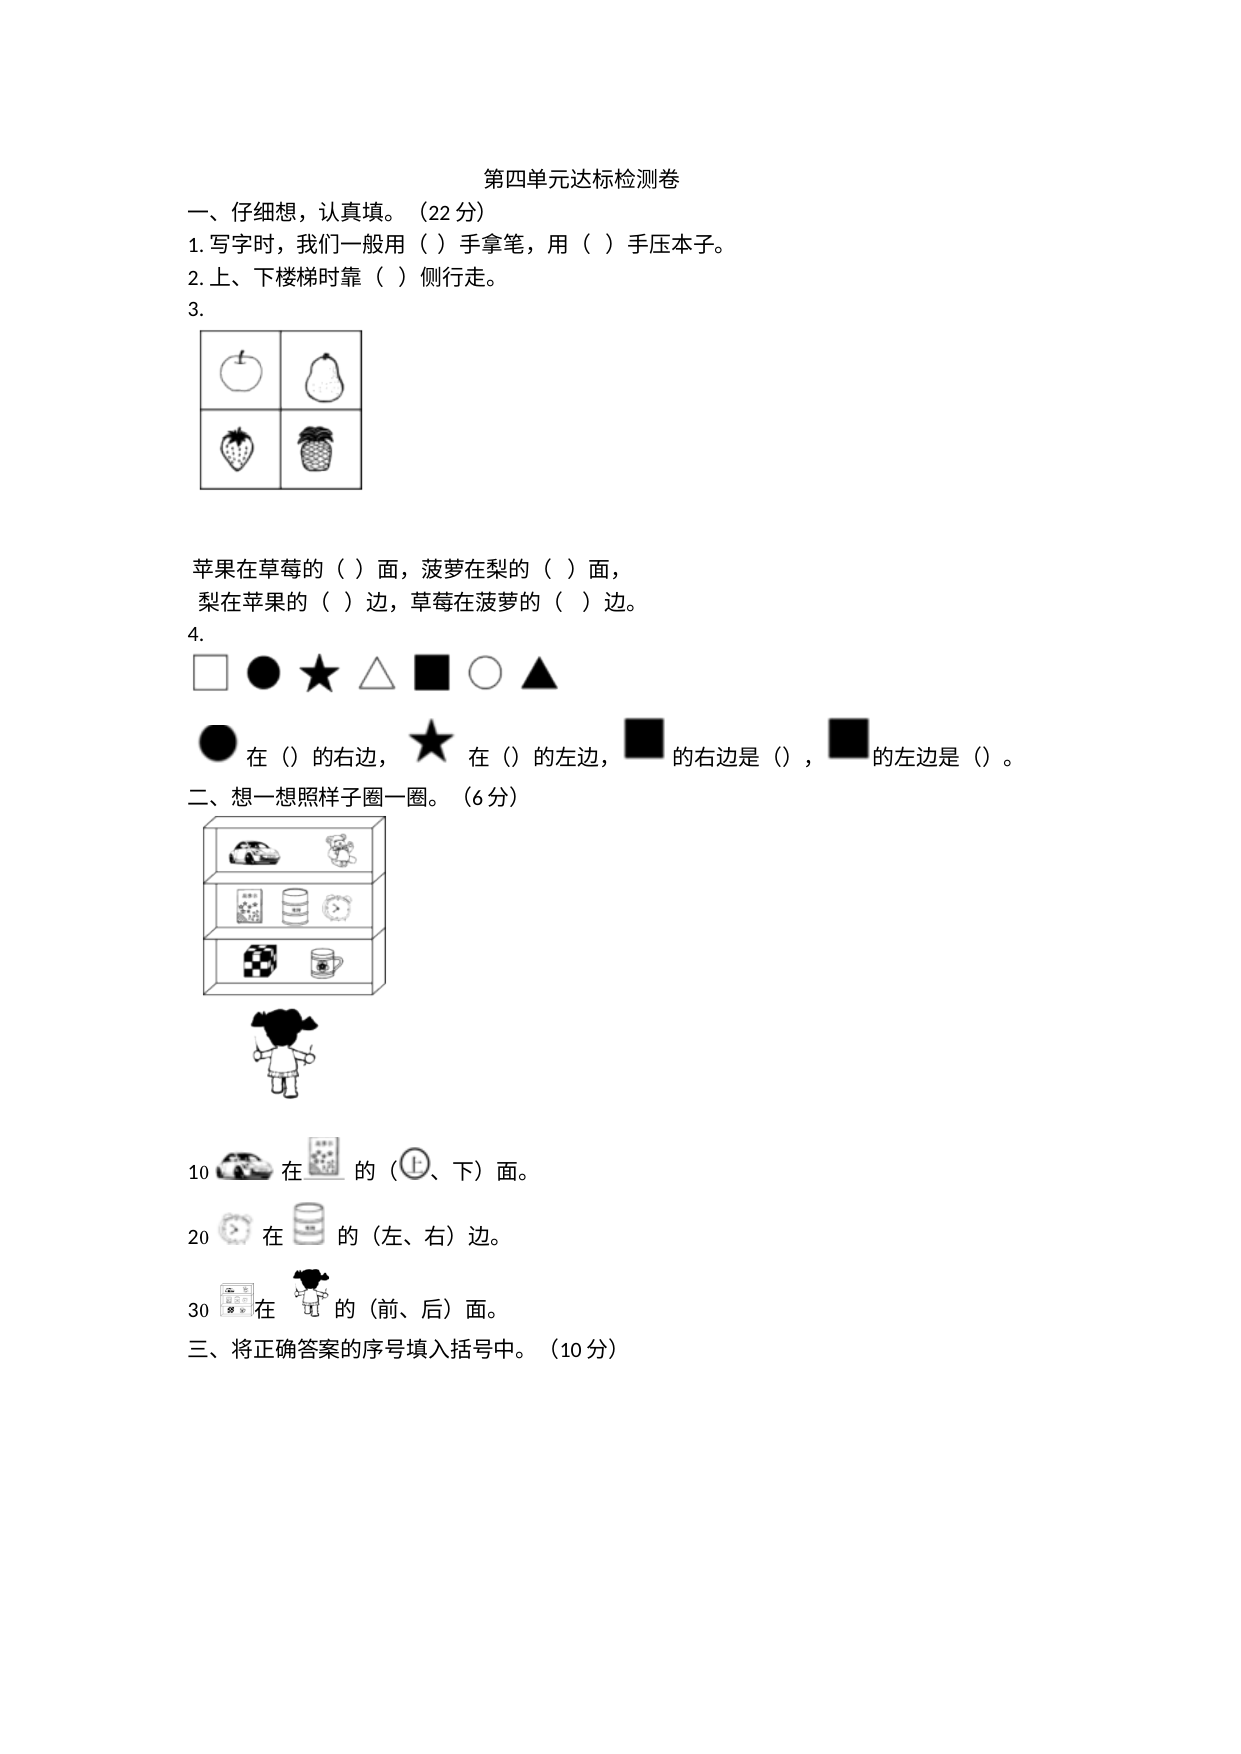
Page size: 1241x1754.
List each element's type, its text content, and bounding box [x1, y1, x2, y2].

picture [286, 1267, 330, 1317]
text 三、将正确答案的序号填入括号中。（10分） [187, 1332, 1053, 1364]
picture [825, 717, 873, 766]
text 1. 写字时，我们一般用（ ）手拿笔，用（ ）手压本子。 [187, 227, 1053, 259]
text 2 在 的（左、右）边。 [187, 1202, 1053, 1267]
text 3. [187, 292, 1053, 324]
text 3 在 的（前、后）面。 [187, 1267, 1053, 1332]
picture [219, 1283, 255, 1317]
picture [399, 714, 463, 766]
text 在（）的右边， 在（）的左边， 的右边是（），的左边是（）。 [187, 714, 1053, 779]
picture [621, 717, 668, 766]
picture [214, 1212, 257, 1245]
picture [187, 649, 574, 699]
text 梨在苹果的（ ）边，草莓在菠萝的（ ）边。 [187, 584, 1053, 617]
picture [192, 725, 247, 766]
text 2. 上、下楼梯时靠（ ）侧行走。 [187, 259, 1053, 292]
text 苹果在草莓的（ ）面，菠萝在梨的（ ）面， [187, 552, 1053, 584]
text 第四单元达标检测卷 [187, 162, 1053, 194]
picture [303, 1137, 345, 1180]
text 4. [187, 617, 1053, 649]
picture [192, 324, 368, 495]
picture [398, 1147, 431, 1180]
picture [288, 1202, 333, 1245]
picture [187, 812, 409, 1108]
text 二、想一想照样子圈一圈。（6分） [187, 779, 1053, 812]
picture [214, 1144, 277, 1180]
text 1 在 的（、下）面。 [187, 1137, 1053, 1202]
text 一、仔细想，认真填。（22分） [187, 194, 1053, 227]
